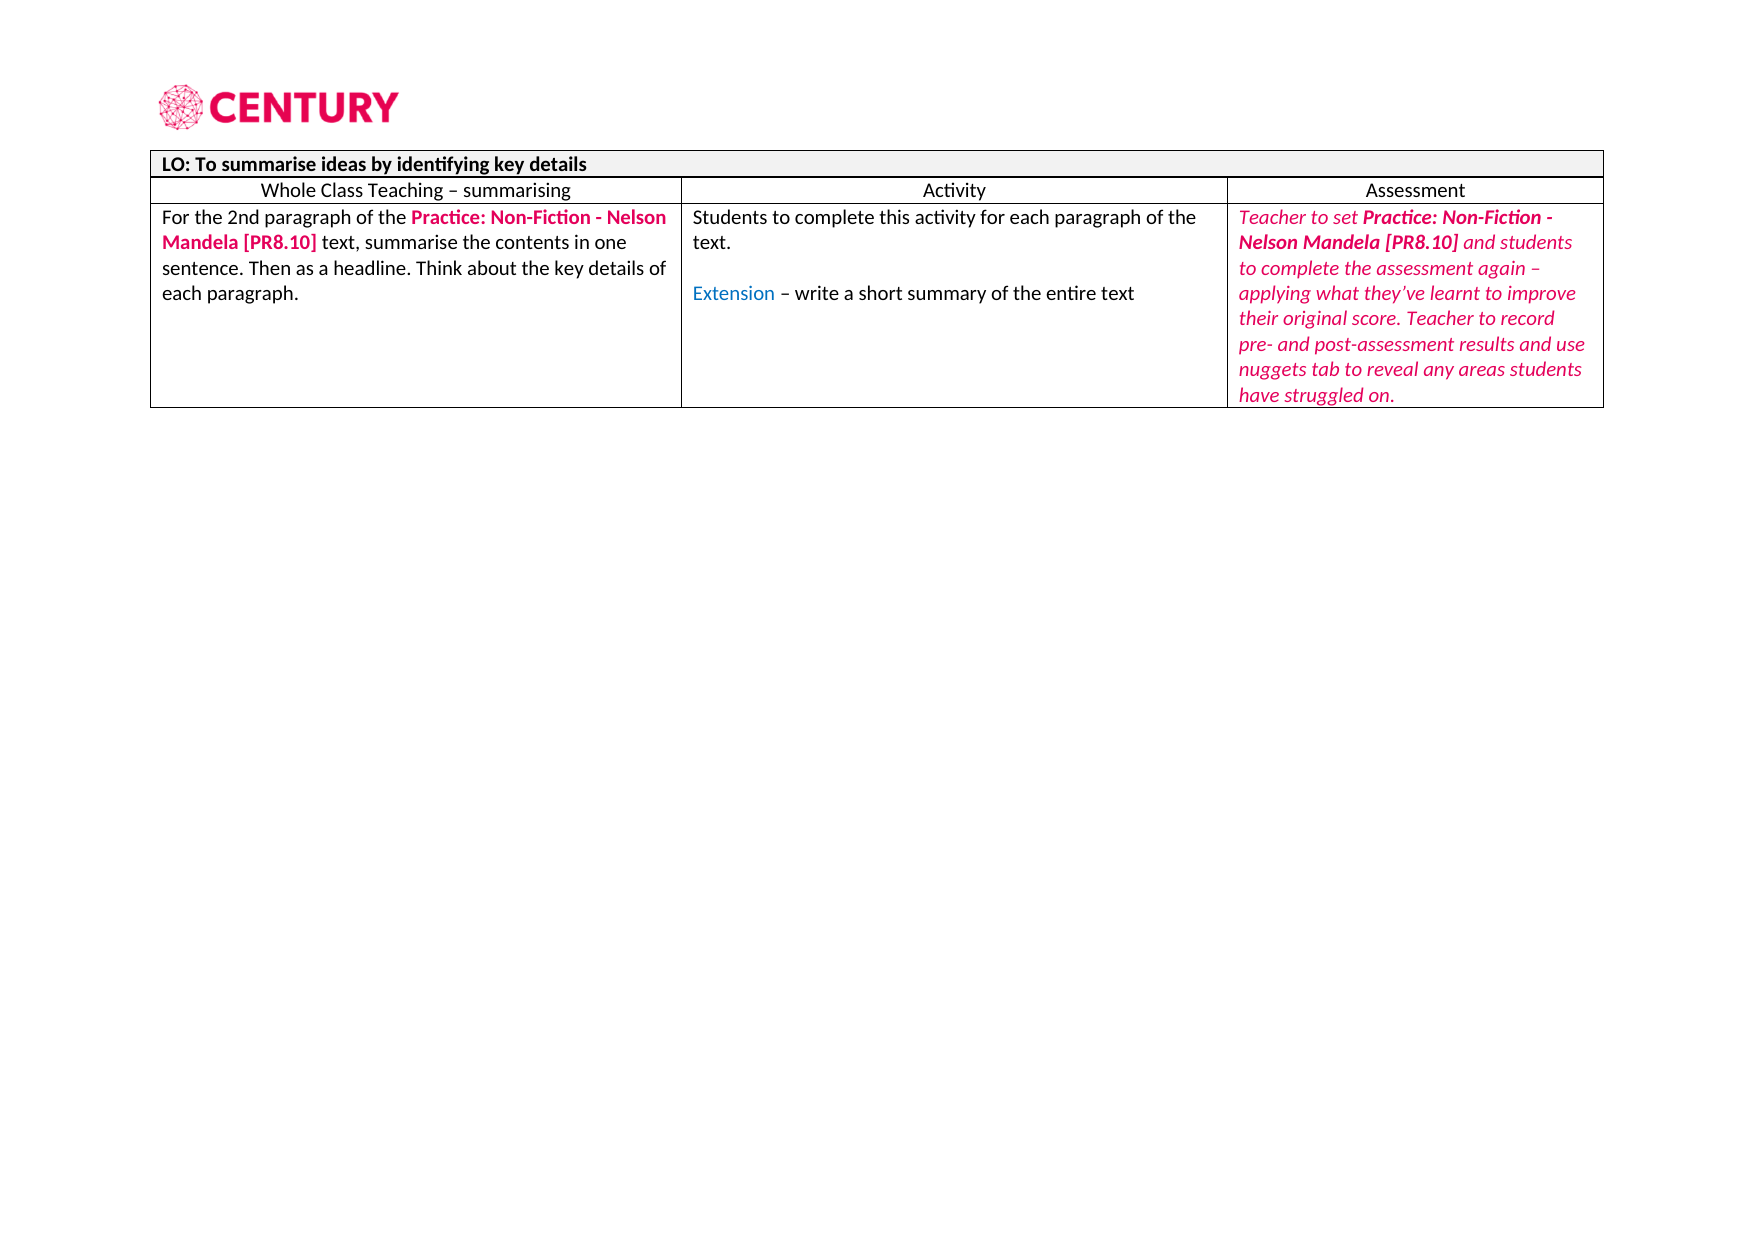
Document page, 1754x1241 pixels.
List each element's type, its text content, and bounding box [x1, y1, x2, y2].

table_cell Students to complete this activity for each paragraph of the text. Extension – write a short summary of the entire text [682, 204, 1227, 407]
picture [150, 73, 406, 140]
table_cell LO: To summarise ideas by identifying key details [151, 151, 1603, 176]
table_cell Assessment [1228, 178, 1603, 203]
table_cell Teacher to set Practice: Non-Fiction - Nelson Mandela [PR8.10] and students to complete the assessment again – applying what they’ve learnt to improve their original score. Teacher to record pre- and post-assessment results and use nuggets tab to reveal any areas students have struggled on. [1228, 204, 1603, 407]
table_cell Whole Class Teaching – summarising [151, 178, 681, 203]
table_cell Activity [682, 178, 1227, 203]
table_cell For the 2nd paragraph of the Practice: Non-Fiction - Nelson Mandela [PR8.10] text, summarise the contents in one sentence. Then as a headline. Think about the key details of each paragraph. [151, 204, 681, 407]
